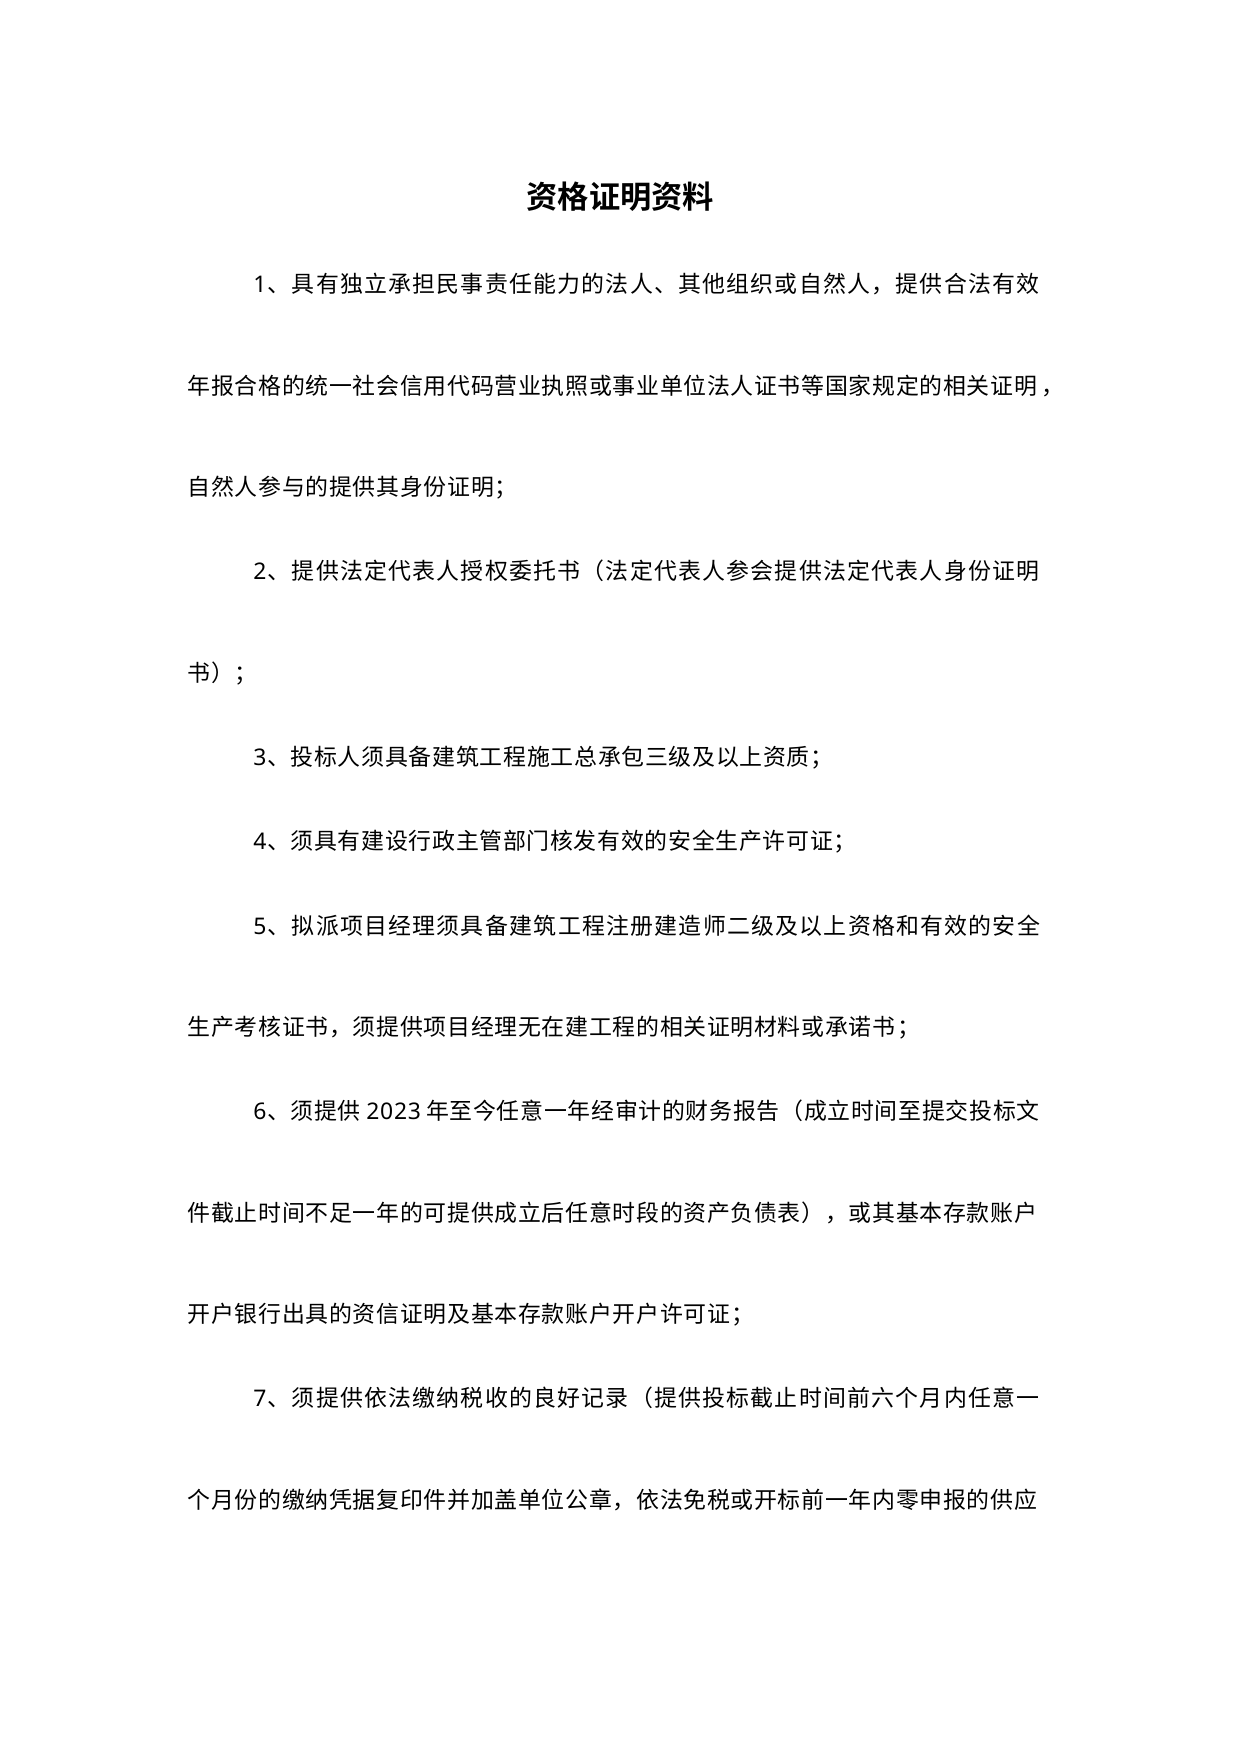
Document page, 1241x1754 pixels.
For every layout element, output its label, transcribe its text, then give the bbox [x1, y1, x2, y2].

list 资格证明资料 [187, 162, 1053, 227]
text 1、具有独立承担民事责任能力的法人、其他组织或自然人，提供合法有效年报合格的统一社会信用代码营业执照或事业单位法人证书等国家规定的相关证明，自然人参与的提供其身份证明； [187, 250, 1041, 518]
text 4、须具有建设行政主管部门核发有效的安全生产许可证； [187, 807, 1041, 872]
text 5、拟派项目经理须具备建筑工程注册建造师二级及以上资格和有效的安全生产考核证书，须提供项目经理无在建工程的相关证明材料或承诺书； [187, 892, 1041, 1058]
text 3、投标人须具备建筑工程施工总承包三级及以上资质； [187, 723, 1041, 788]
text 6、须提供2023年至今任意一年经审计的财务报告（成立时间至提交投标文件截止时间不足一年的可提供成立后任意时段的资产负债表），或其基本存款账户开户银行出具的资信证明及基本存款账户开户许可证； [187, 1077, 1041, 1345]
text 2、提供法定代表人授权委托书（法定代表人参会提供法定代表人身份证明书）； [187, 537, 1041, 704]
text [187, 1364, 1041, 1531]
